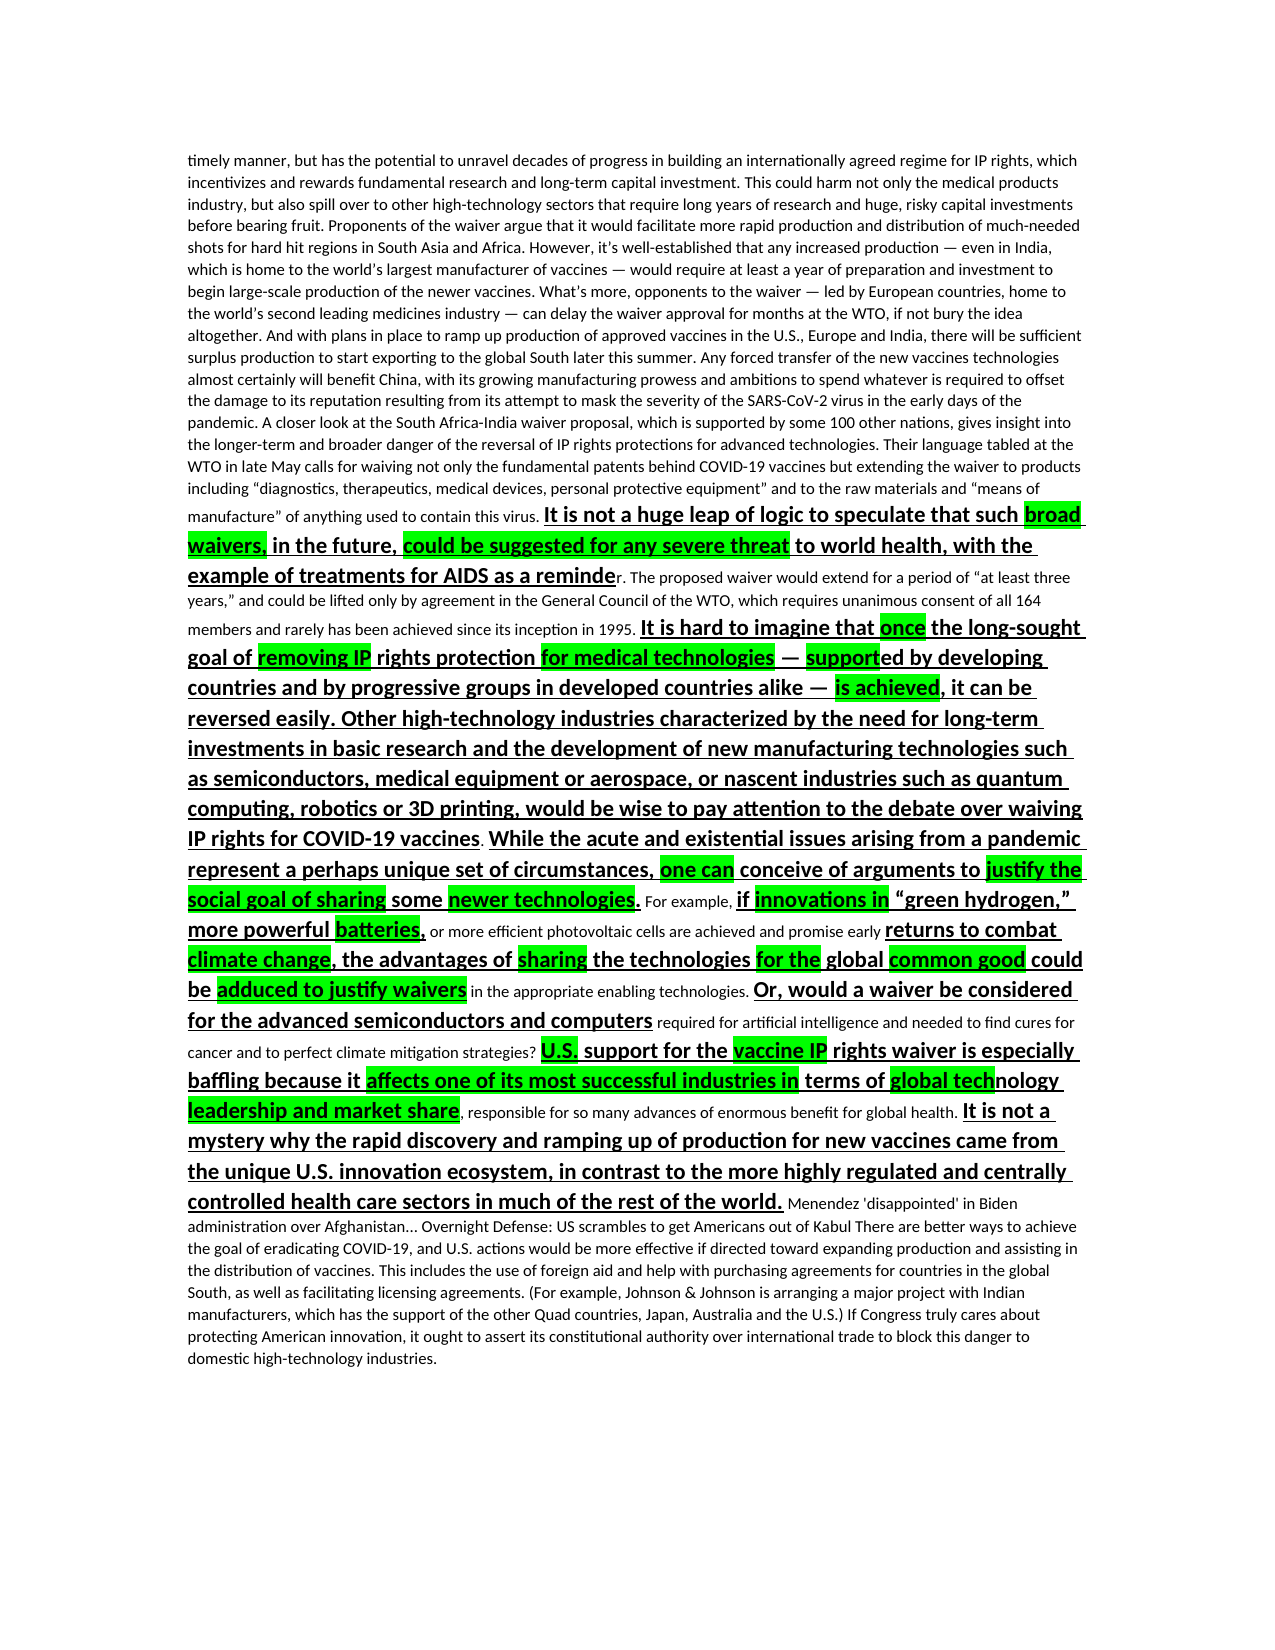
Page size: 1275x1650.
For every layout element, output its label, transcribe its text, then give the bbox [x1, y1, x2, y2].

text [187, 150, 1087, 879]
